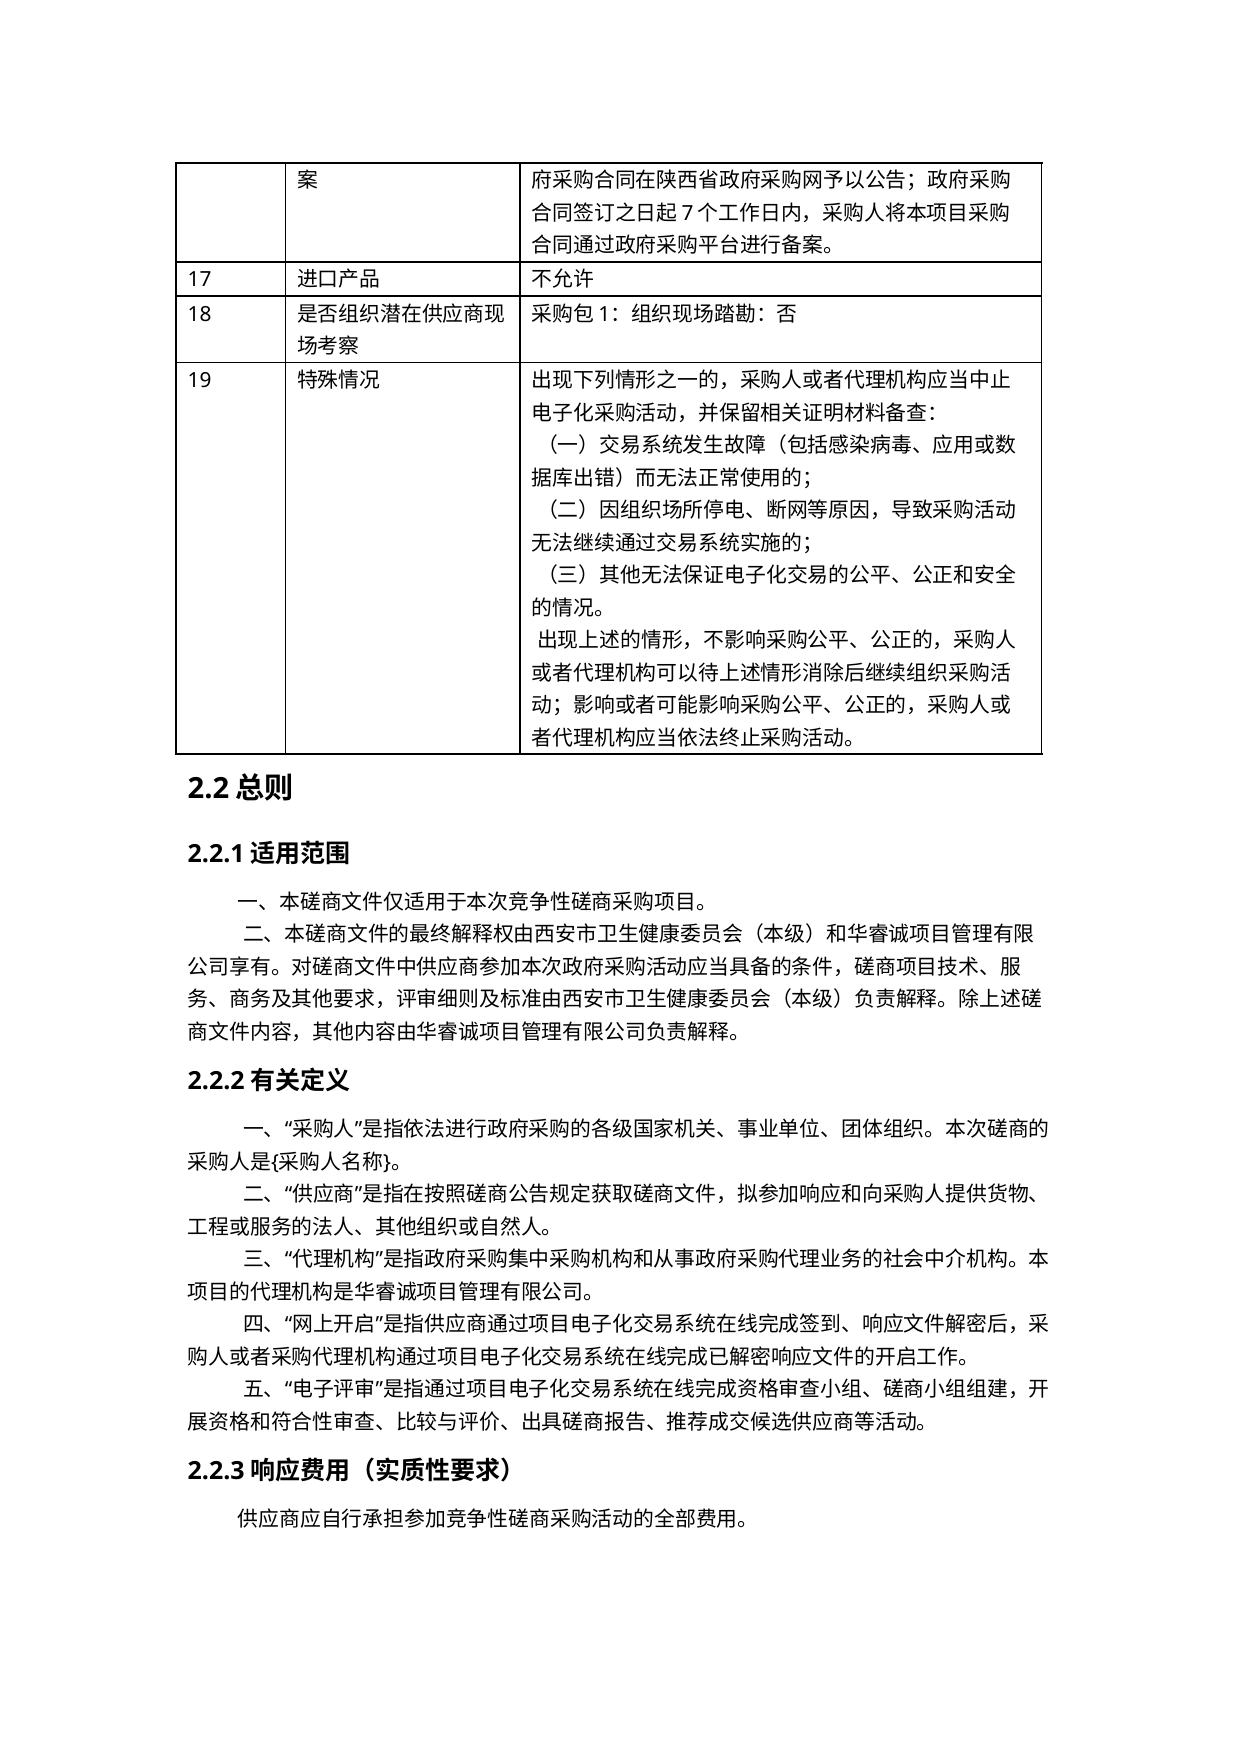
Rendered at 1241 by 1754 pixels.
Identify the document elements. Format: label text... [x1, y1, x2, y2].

text 二、“供应商”是指在按照磋商公告规定获取磋商文件，拟参加响应和向采购人提供货物、工程或服务的法人、其他组织或自然人。 [187, 1177, 1053, 1242]
text 一、“采购人”是指依法进行政府采购的各级国家机关、事业单位、团体组织。本次磋商的采购人是{采购人名称}。 [187, 1112, 1053, 1177]
table_cell 特殊情况 [286, 363, 519, 753]
table_cell 19 [177, 363, 285, 753]
text 四、“网上开启”是指供应商通过项目电子化交易系统在线完成签到、响应文件解密后，采购人或者采购代理机构通过项目电子化交易系统在线完成已解密响应文件的开启工作。 [187, 1307, 1053, 1372]
table_cell 是否组织潜在供应商现场考察 [286, 297, 519, 362]
table_cell 采购包1：组织现场踏勘：否 [521, 297, 1041, 362]
table_cell 17 [177, 263, 285, 295]
text 五、“电子评审”是指通过项目电子化交易系统在线完成资格审查小组、磋商小组组建，开展资格和符合性审查、比较与评价、出具磋商报告、推荐成交候选供应商等活动。 [187, 1372, 1053, 1437]
text 供应商应自行承担参加竞争性磋商采购活动的全部费用。 [187, 1502, 1053, 1535]
text 二、本磋商文件的最终解释权由西安市卫生健康委员会（本级）和华睿诚项目管理有限公司享有。对磋商文件中供应商参加本次政府采购活动应当具备的条件，磋商项目技术、服务、商务及其他要求，评审细则及标准由西安市卫生健康委员会（本级）负责解释。除上述磋商文件内容，其他内容由华睿诚项目管理有限公司负责解释。 [187, 917, 1053, 1047]
table_cell 18 [177, 297, 285, 362]
table_cell 16 [177, 164, 285, 261]
text 2.2.1适用范围 [187, 820, 1053, 885]
table_cell 不允许 [521, 263, 1041, 295]
table_cell 政府采购合同公告、备案 [286, 164, 519, 261]
table_cell 出现下列情形之一的，采购人或者代理机构应当中止电子化采购活动，并保留相关证明材料备查： （一）交易系统发生故障（包括感染病毒、应用或数据库出错）而无法正常使用的； （二）因组织场所停电、断网等原因，导致采购活动无法继续通过交易系统实施的； （三）其他无法保证电子化交易的公平、公正和安全的情况。 出现上述的情形，不影响采购公平、公正的，采购人或者代理机构可以待上述情形消除后继续组织采购活动；影响或者可能影响采购公平、公正的，采购人或者代理机构应当依法终止采购活动。 [521, 363, 1041, 753]
table_cell 进口产品 [286, 263, 519, 295]
text 一、本磋商文件仅适用于本次竞争性磋商采购项目。 [187, 885, 1053, 917]
text 2.2总则 [187, 755, 1053, 820]
text 2.2.2有关定义 [187, 1047, 1053, 1112]
text 三、“代理机构”是指政府采购集中采购机构和从事政府采购代理业务的社会中介机构。本项目的代理机构是华睿诚项目管理有限公司。 [187, 1242, 1053, 1307]
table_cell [521, 164, 1041, 261]
text 2.2.3响应费用（实质性要求） [187, 1437, 1053, 1502]
